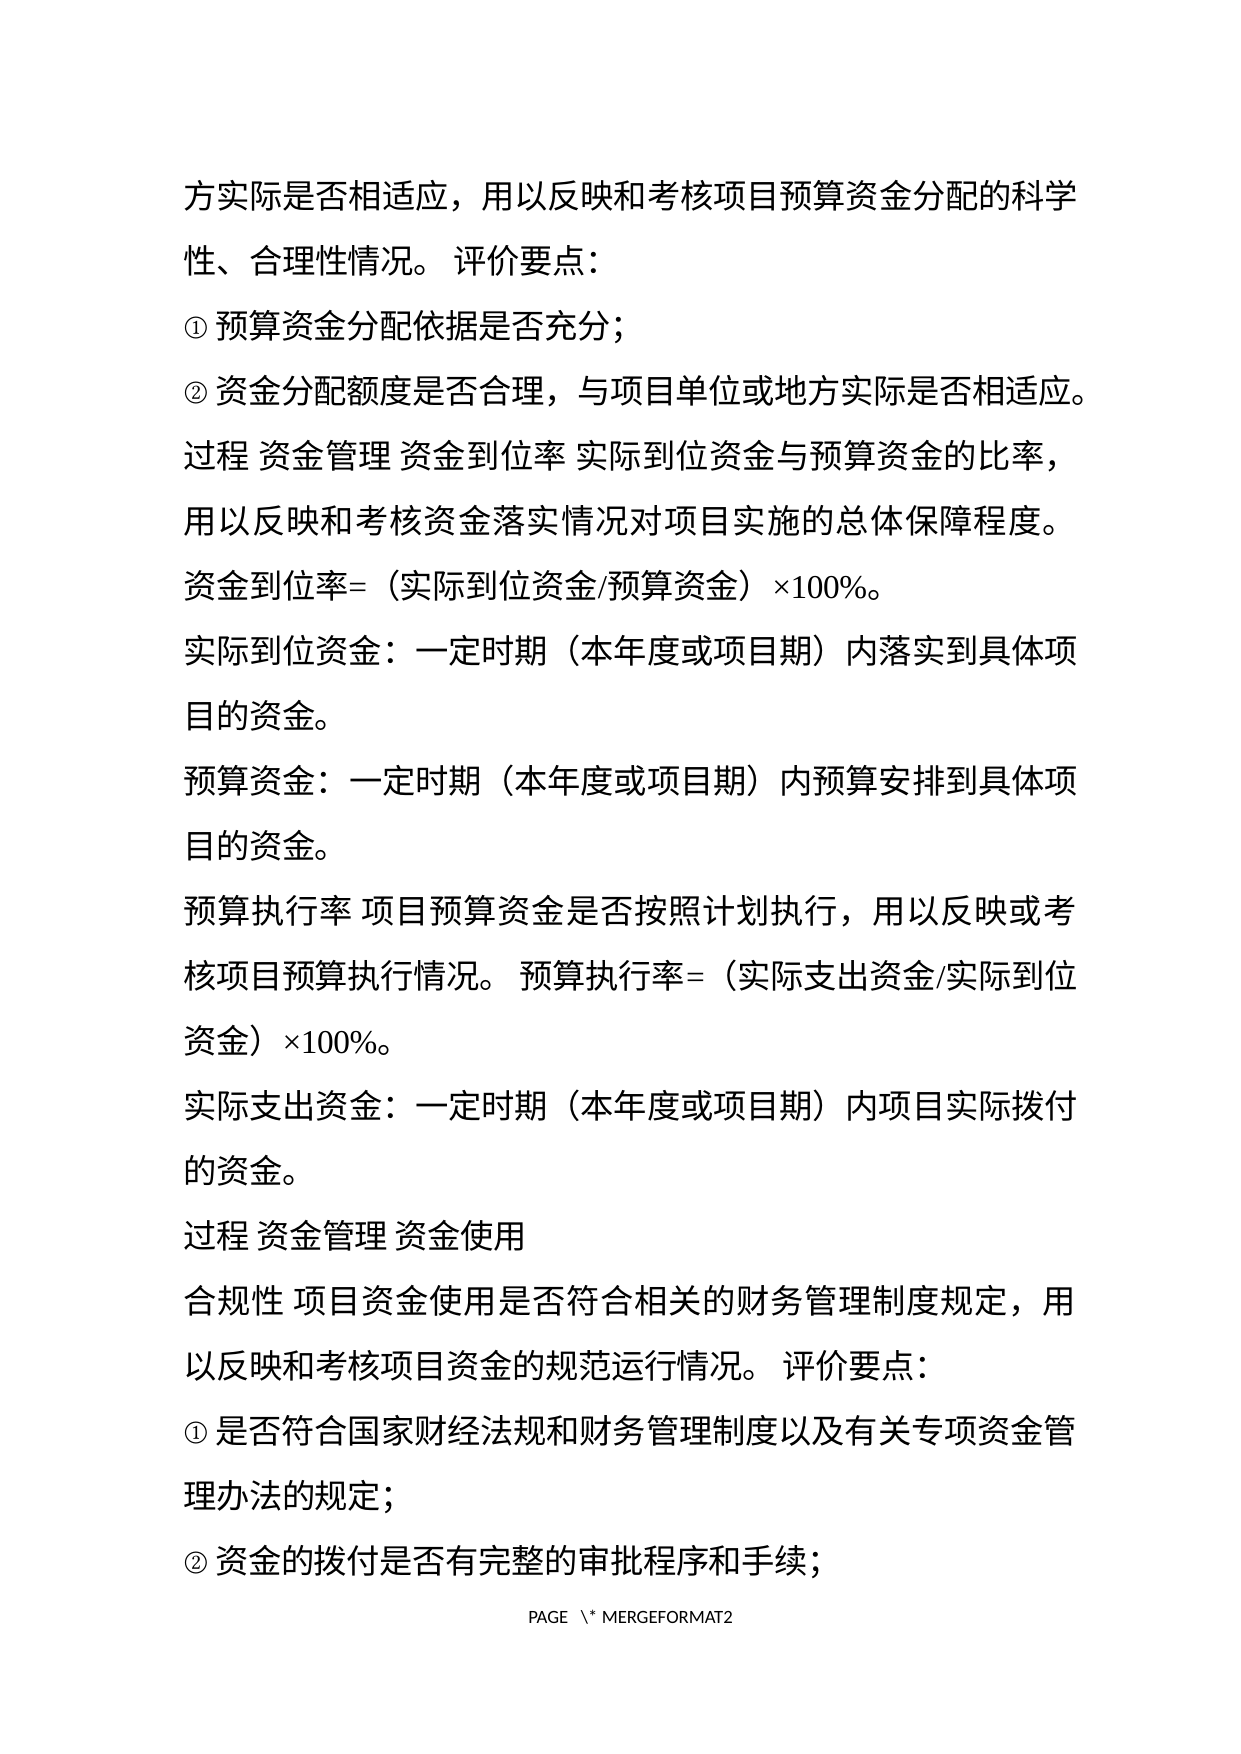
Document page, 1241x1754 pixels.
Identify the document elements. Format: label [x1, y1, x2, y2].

text [183, 162, 1078, 1592]
